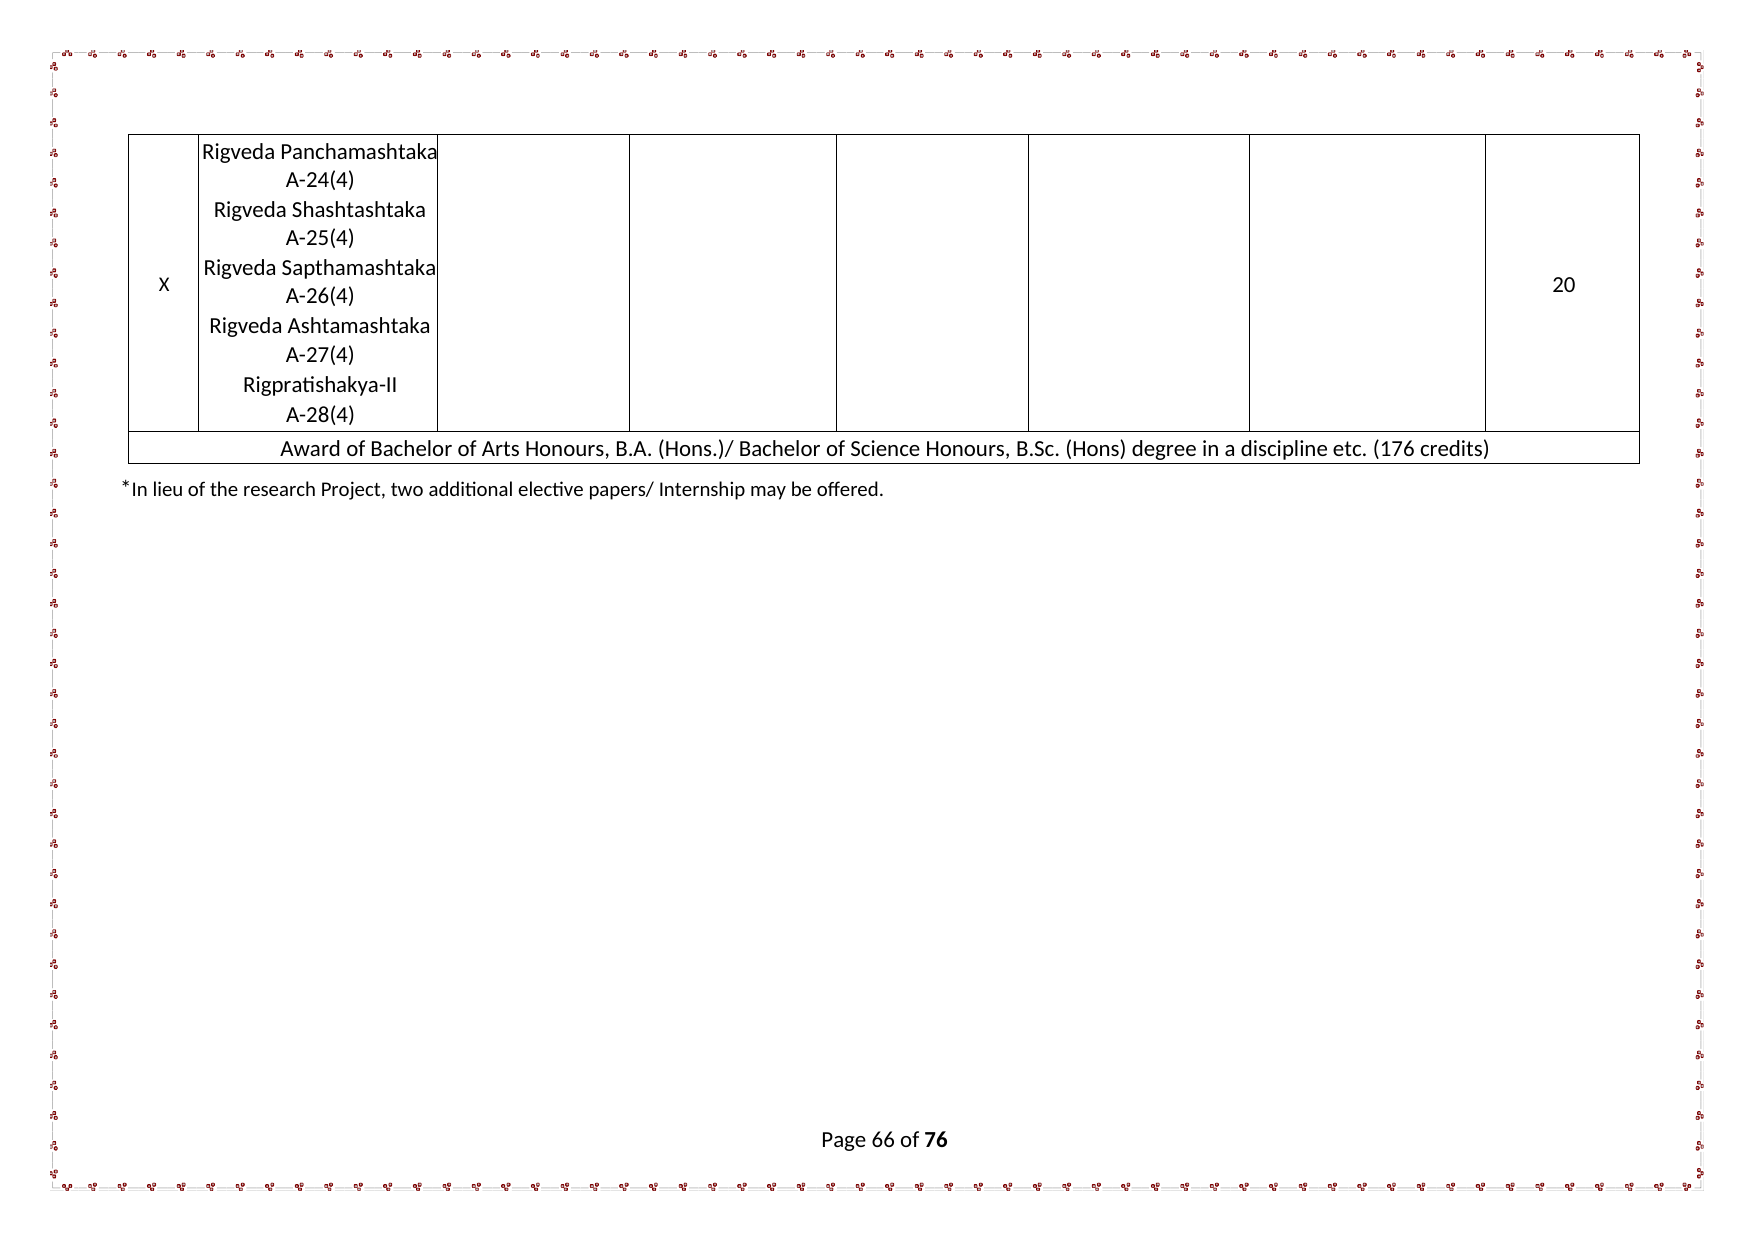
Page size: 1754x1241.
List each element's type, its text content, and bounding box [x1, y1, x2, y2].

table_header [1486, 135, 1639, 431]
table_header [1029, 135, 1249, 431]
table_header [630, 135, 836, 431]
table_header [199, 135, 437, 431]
text *In lieu of the research Project, two additional elective papers/ Internship may be offered. [120, 474, 1652, 502]
picture [50, 50, 1704, 1191]
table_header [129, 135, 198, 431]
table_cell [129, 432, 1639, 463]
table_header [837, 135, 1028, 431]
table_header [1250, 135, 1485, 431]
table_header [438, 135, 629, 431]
